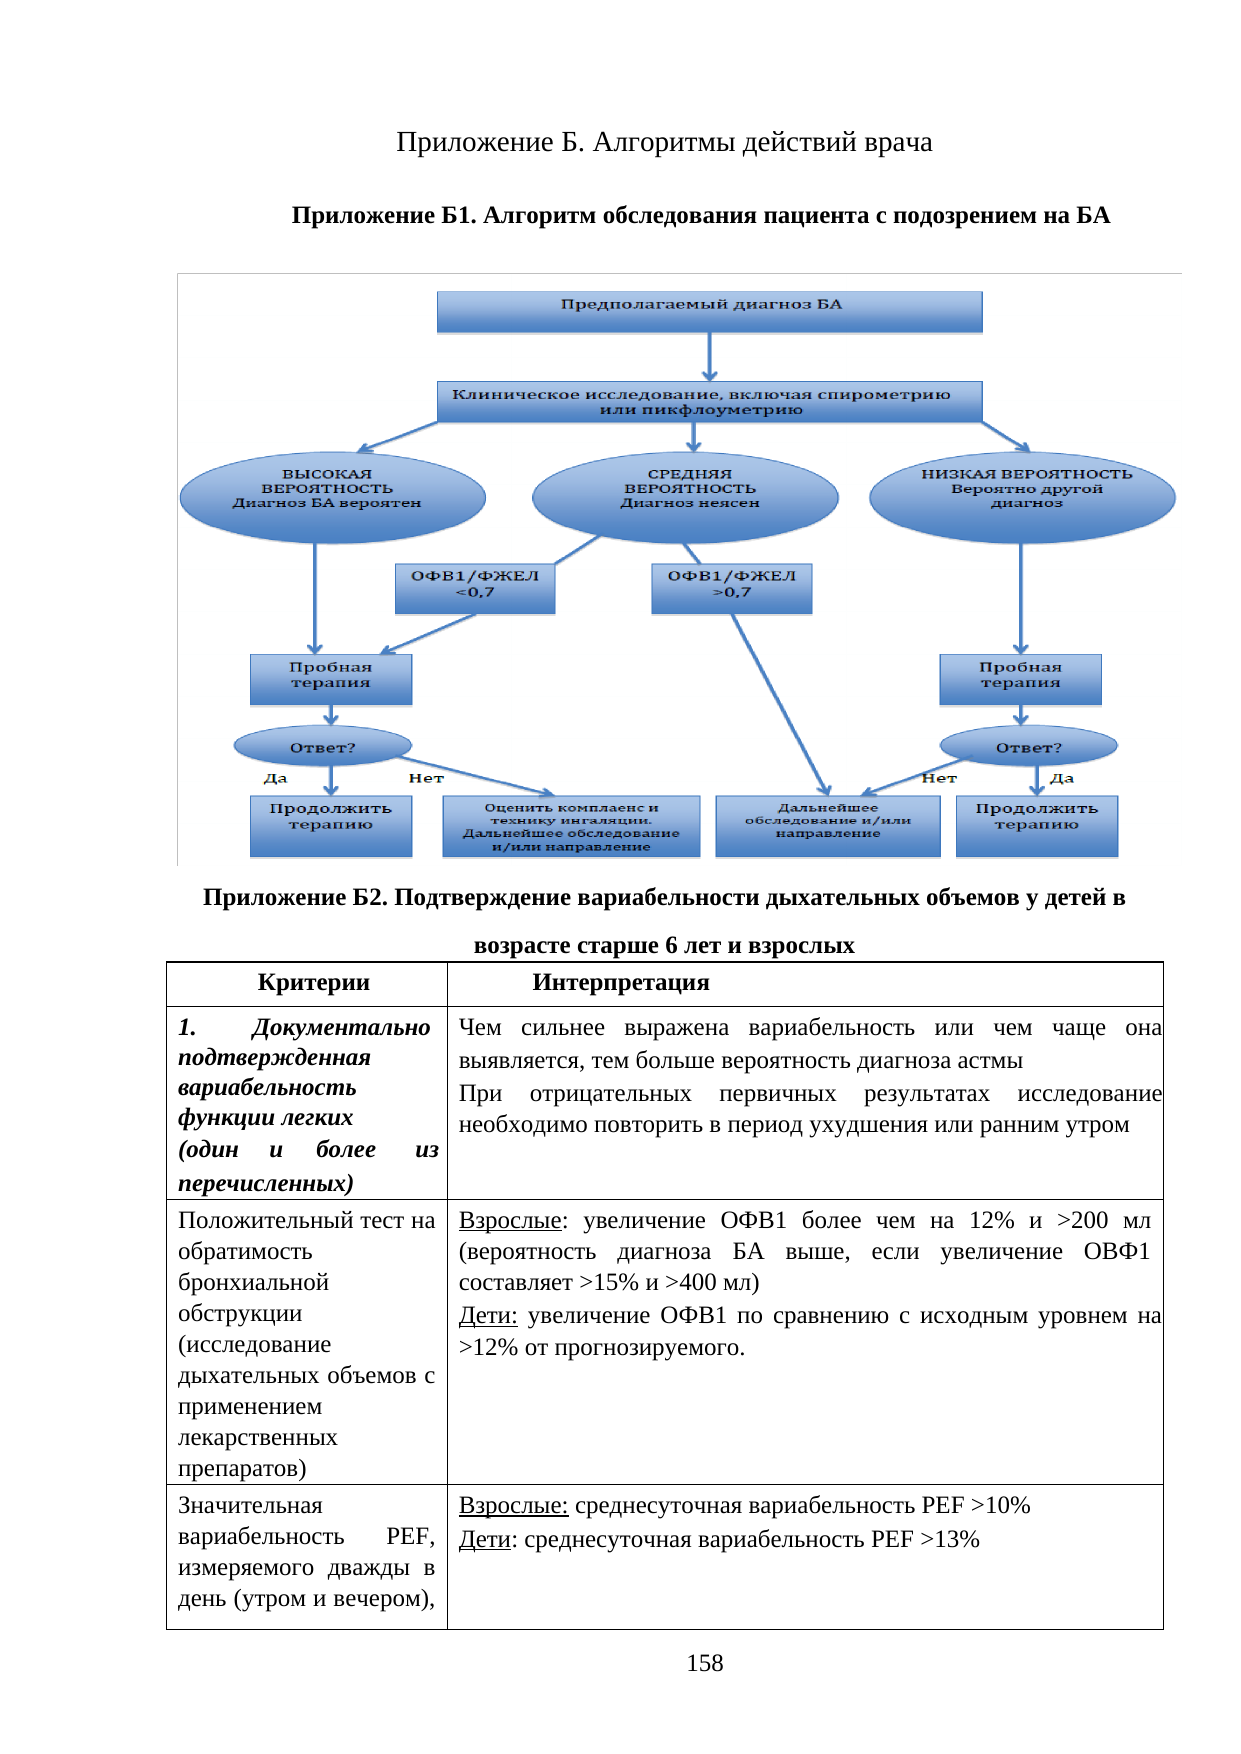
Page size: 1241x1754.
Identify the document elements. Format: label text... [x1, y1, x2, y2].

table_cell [167, 1485, 447, 1629]
table_cell Положительный тест на обратимость бронхиальной обструкции (исследование дыхательных объемов с применением лекарственных препаратов) [167, 1200, 447, 1484]
table_cell Чем сильнее выражена вариабельность или чем чаще она выявляется, тем больше вероятность диагноза астмы При отрицательных первичных результатах исследование необходимо повторить в период ухудшения или ранним утром [448, 1007, 1163, 1199]
table_header Критерии [167, 963, 447, 1006]
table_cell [448, 1485, 1163, 1629]
subtitle Приложение Б1. Алгоритм обследования пациента с подозрением на БА [292, 200, 1239, 229]
table_header Интерпретация [448, 963, 1163, 1006]
subtitle возрасте старше 6 лет и взрослых [177, 930, 1152, 959]
table_cell Взрослые: увеличение ОФВ1 более чем на 12% и >200 мл (вероятность диагноза БА выше, если увеличение ОВФ1 составляет >15% и >400 мл) Дети: увеличение ОФВ1 по сравнению с исходным уровнем на >12% от прогнозируемого. [448, 1200, 1163, 1484]
subtitle Приложение Б2. Подтверждение вариабельности дыхательных объемов у детей в [203, 882, 1239, 911]
picture [177, 273, 1182, 866]
table_cell 1. Документально подтвержденная вариабельность функции легких (один и более из перечисленных) [167, 1007, 447, 1199]
subtitle Приложение Б. Алгоритмы действий врача [396, 124, 1240, 158]
